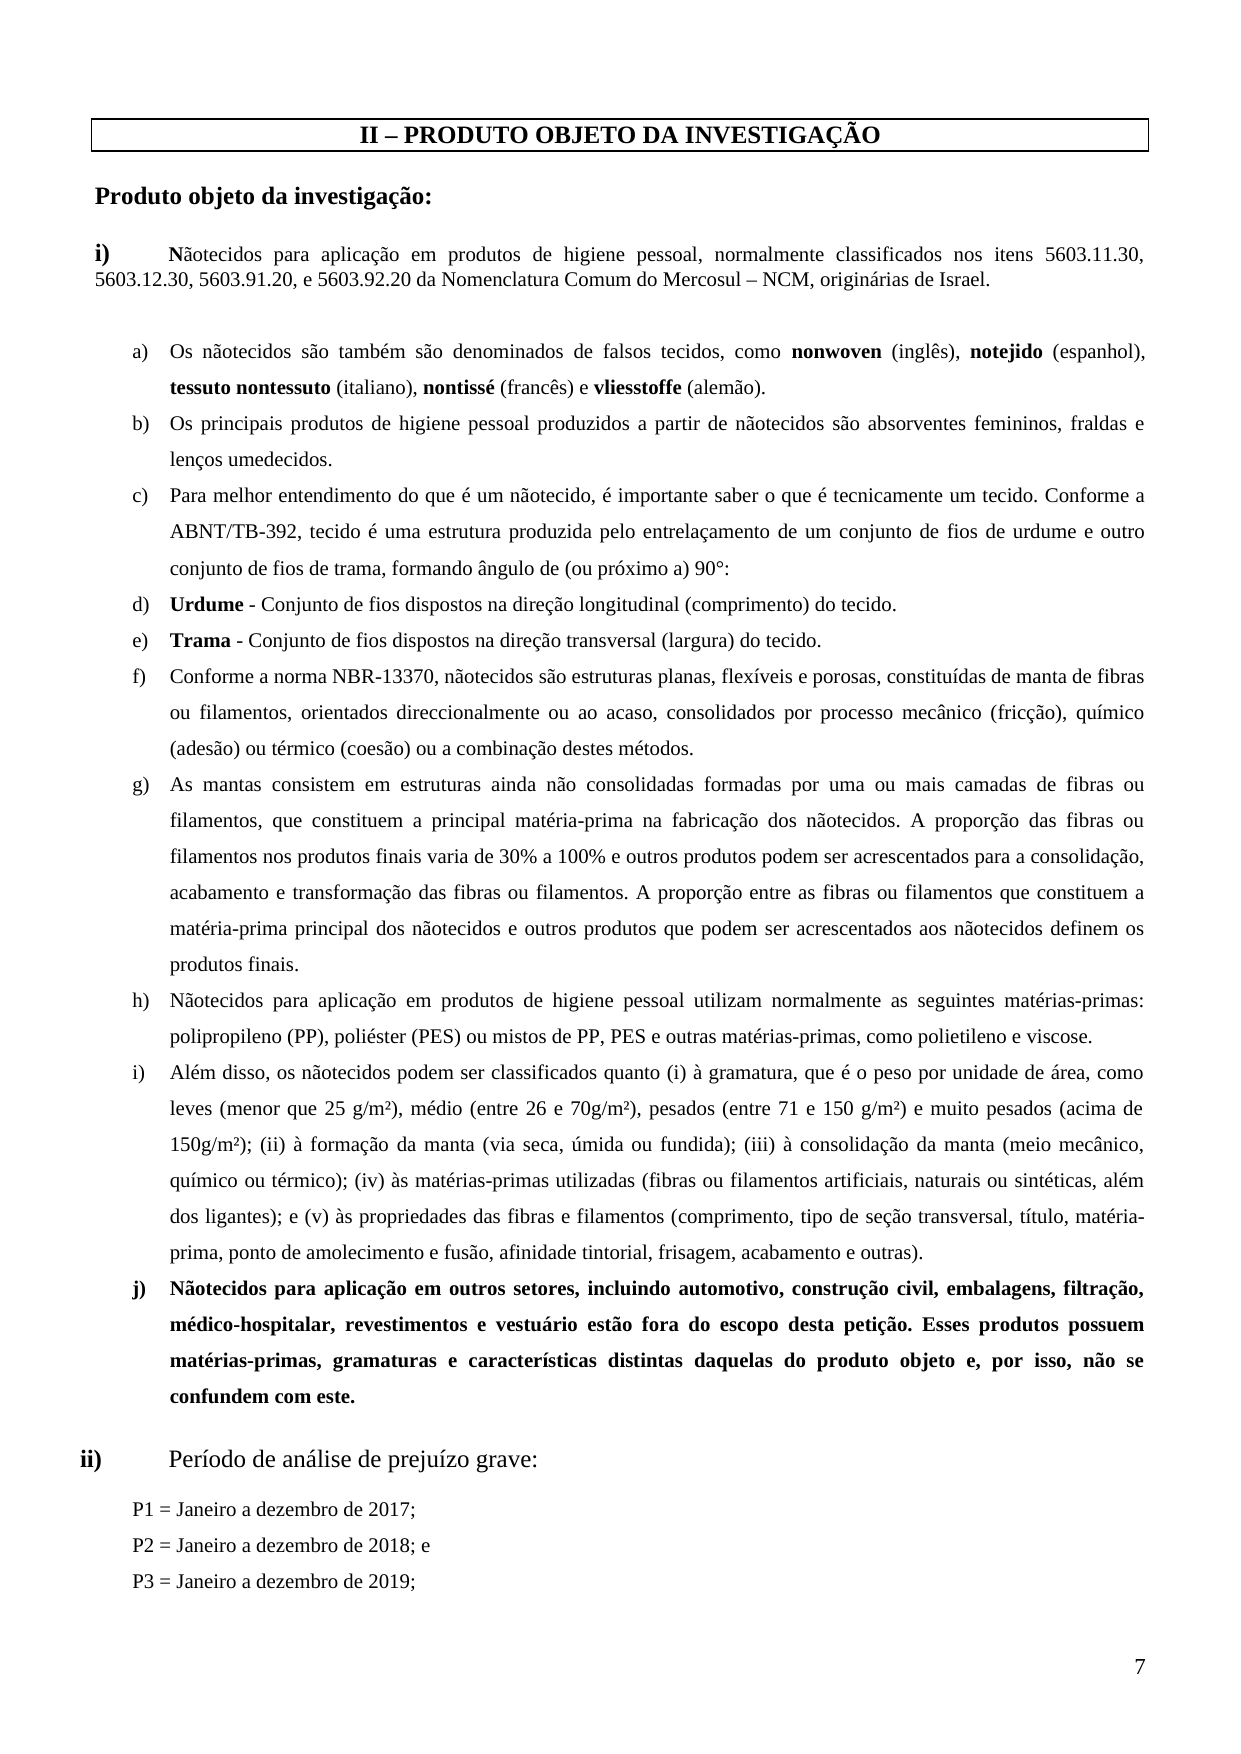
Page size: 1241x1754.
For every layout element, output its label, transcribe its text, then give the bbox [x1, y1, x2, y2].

list Conforme a norma NBR-13370, nãotecidos são estruturas planas, flexíveis e porosas, constituídas de manta de fibras ou filamentos, orientados direccionalmente ou ao acaso, consolidados por processo mecânico (fricção), químico (adesão) ou térmico (coesão) ou a combinação destes métodos. [132, 664, 1146, 760]
list Trama - Conjunto de fios dispostos na direção transversal (largura) do tecido. [132, 628, 1146, 652]
list Urdume - Conjunto de fios dispostos na direção longitudinal (comprimento) do tecido. [132, 592, 1146, 616]
list Nãotecidos para aplicação em produtos de higiene pessoal utilizam normalmente as seguintes matérias-primas: polipropileno (PP), poliéster (PES) ou mistos de PP, PES e outras matérias-primas, como polietileno e viscose. [132, 988, 1146, 1048]
list As mantas consistem em estruturas ainda não consolidadas formadas por uma ou mais camadas de fibras ou filamentos, que constituem a principal matéria-prima na fabricação dos nãotecidos. A proporção das fibras ou filamentos nos produtos finais varia de 30% a 100% e outros produtos podem ser acrescentados para a consolidação, acabamento e transformação das fibras ou filamentos. A proporção entre as fibras ou filamentos que constituem a matéria-prima principal dos nãotecidos e outros produtos que podem ser acrescentados aos nãotecidos definem os produtos finais. [132, 772, 1146, 976]
text P3 = Janeiro a dezembro de 2019; [132, 1569, 1146, 1593]
text P1 = Janeiro a dezembro de 2017; [132, 1497, 1146, 1521]
list Os nãotecidos são também são denominados de falsos tecidos, como nonwoven (inglês), notejido (espanhol), tessuto nontessuto (italiano), nontissé (francês) e vliesstoffe (alemão). [132, 339, 1146, 399]
subtitle II – PRODUTO OBJETO DA INVESTIGAÇÃO [92, 120, 1148, 150]
list Os principais produtos de higiene pessoal produzidos a partir de nãotecidos são absorventes femininos, fraldas e lenços umedecidos. [132, 411, 1146, 471]
text Produto objeto da investigação: [94, 181, 1146, 209]
list Nãotecidos para aplicação em outros setores, incluindo automotivo, construção civil, embalagens, filtração, médico-hospitalar, revestimentos e vestuário estão fora do escopo desta petição. Esses produtos possuem matérias-primas, gramaturas e características distintas daquelas do produto objeto e, por isso, não se confundem com este. [132, 1276, 1146, 1408]
text i) Nãotecidos para aplicação em produtos de higiene pessoal, normalmente classificados nos itens 5603.11.30, 5603.12.30, 5603.91.20, e 5603.92.20 da Nomenclatura Comum do Mercosul – NCM, originárias de Israel. [94, 238, 1146, 291]
list Para melhor entendimento do que é um nãotecido, é importante saber o que é tecnicamente um tecido. Conforme a ABNT/TB-392, tecido é uma estrutura produzida pelo entrelaçamento de um conjunto de fios de urdume e outro conjunto de fios de trama, formando ângulo de (ou próximo a) 90°: [132, 483, 1146, 579]
list Além disso, os nãotecidos podem ser classificados quanto (i) à gramatura, que é o peso por unidade de área, como leves (menor que 25 g/m²), médio (entre 26 e 70g/m²), pesados (entre 71 e 150 g/m²) e muito pesados (acima de 150g/m²); (ii) à formação da manta (via seca, úmida ou fundida); (iii) à consolidação da manta (meio mecânico, químico ou térmico); (iv) às matérias-primas utilizadas (fibras ou filamentos artificiais, naturais ou sintéticas, além dos ligantes); e (v) às propriedades das fibras e filamentos (comprimento, tipo de seção transversal, título, matéria-prima, ponto de amolecimento e fusão, afinidade tintorial, frisagem, acabamento e outras). [132, 1060, 1146, 1264]
text P2 = Janeiro a dezembro de 2018; e [132, 1533, 1146, 1557]
text ii) Período de análise de prejuízo grave: [80, 1444, 1166, 1473]
